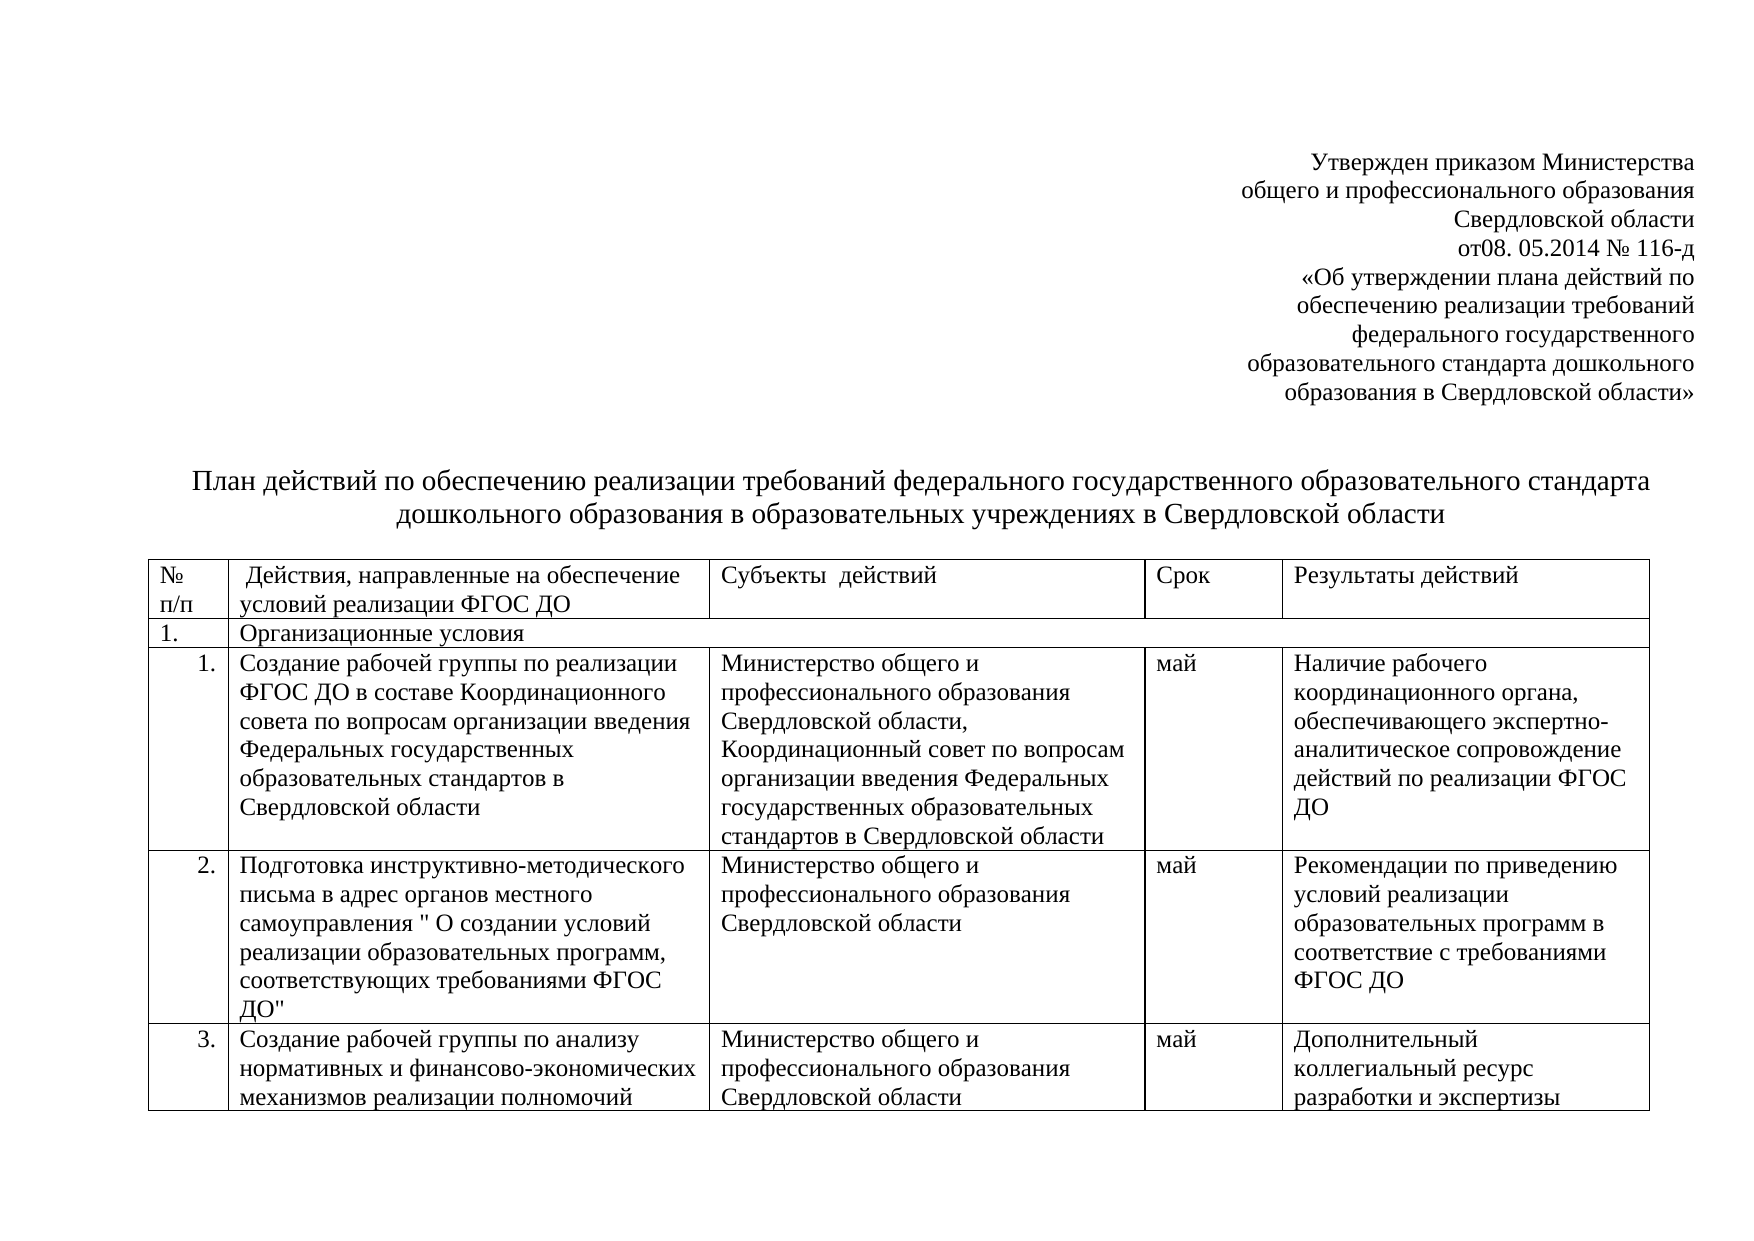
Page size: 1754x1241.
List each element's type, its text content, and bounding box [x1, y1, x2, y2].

table_cell [149, 648, 228, 849]
table_cell Рекомендации по приведению условий реализации образовательных программ в соответствие с требованиями ФГОС ДО [1283, 851, 1649, 1023]
text общего и профессионального образования Свердловской области [1202, 176, 1694, 233]
table_header № п/п [149, 560, 228, 617]
text Утвержден приказом Министерства [1202, 147, 1694, 176]
table_header Срок [1146, 560, 1282, 617]
table_header Действия, направленные на обеспечение условий реализации ФГОС ДО [229, 560, 709, 617]
text «Об утверждении плана действий по обеспечению реализации требований федерального государственного образовательного стандарта дошкольного образования в Свердловской области» [1202, 262, 1694, 406]
table_header Субъекты действий [710, 560, 1144, 617]
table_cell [229, 1024, 709, 1110]
table_cell май [1146, 851, 1282, 1023]
table_cell Наличие рабочего координационного органа, обеспечивающего экспертно-аналитическое сопровождение действий по реализации ФГОС ДО [1283, 648, 1649, 849]
table_cell Создание рабочей группы по реализации ФГОС ДО в составе Координационного совета по вопросам организации введения Федеральных государственных образовательных стандартов в Свердловской области [229, 648, 709, 849]
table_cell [1283, 1024, 1649, 1110]
table_header Результаты действий [1283, 560, 1649, 617]
table_cell Организационные условия [229, 619, 1649, 647]
table_cell май [1146, 1024, 1282, 1110]
text План действий по обеспечению реализации требований федерального государственного образовательного стандарта дошкольного образования в образовательных учреждениях в Свердловской области [148, 463, 1694, 530]
table_cell [149, 1024, 228, 1110]
table_cell Министерство общего и профессионального образования Свердловской области, Координационный совет по вопросам организации введения Федеральных государственных образовательных стандартов в Свердловской области [710, 648, 1144, 849]
text от08. 05.2014 № 116-д [1202, 233, 1694, 262]
table_cell май [1146, 648, 1282, 849]
table_cell Министерство общего и профессионального образования Свердловской области [710, 851, 1144, 1023]
table_cell Подготовка инструктивно-методического письма в адрес органов местного самоуправления " О создании условий реализации образовательных программ, соответствующих требованиями ФГОС ДО" [229, 851, 709, 1023]
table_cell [710, 1024, 1144, 1110]
table_cell 1. [149, 619, 228, 647]
table_cell [149, 851, 228, 1023]
